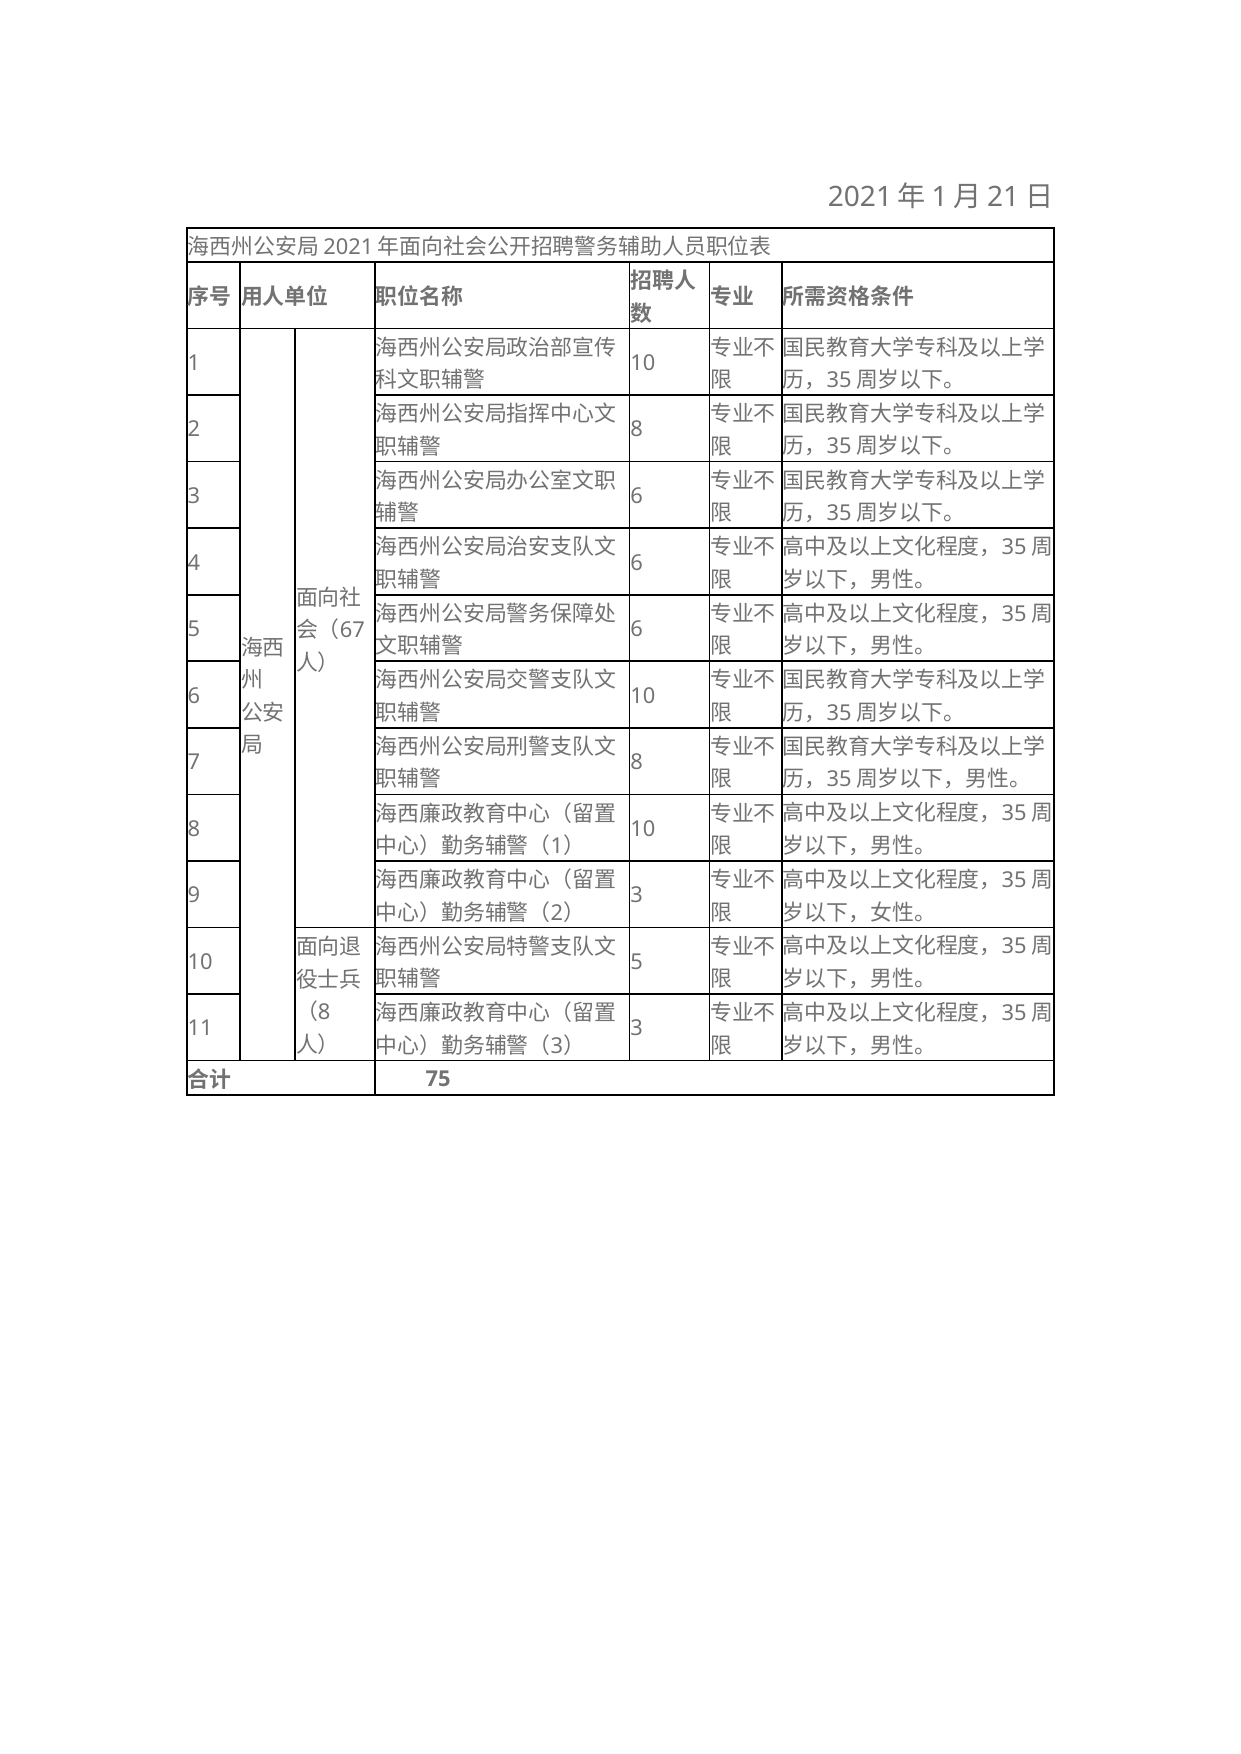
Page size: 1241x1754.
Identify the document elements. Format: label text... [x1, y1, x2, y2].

table_cell 专业 [710, 263, 781, 328]
table_cell 10 [188, 928, 239, 993]
table_cell 海西州公安局刑警支队文职辅警 [376, 729, 629, 793]
table_cell 6 [630, 462, 709, 527]
table_cell 海西州公安局治安支队文职辅警 [376, 529, 629, 594]
table_cell 招聘人数 [630, 263, 709, 328]
table_cell 高中及以上文化程度，35周岁以下，男性。 [783, 795, 1053, 860]
table_cell 高中及以上文化程度，35周岁以下，女性。 [783, 862, 1053, 927]
text 2021年1月21日 [187, 162, 1053, 227]
table_cell 职位名称 [376, 263, 629, 328]
table_cell 10 [630, 329, 709, 394]
table_cell 5 [188, 596, 239, 660]
table_cell 6 [188, 662, 239, 727]
table_cell 10 [630, 795, 709, 860]
table_cell 3 [188, 462, 239, 527]
table_cell 高中及以上文化程度，35周岁以下，男性。 [783, 928, 1053, 993]
table_cell 4 [188, 529, 239, 594]
table_cell 面向社会（67人） [296, 329, 374, 927]
table_cell 6 [630, 596, 709, 660]
table_cell 海西州公安局交警支队文职辅警 [376, 662, 629, 727]
table_cell 6 [630, 529, 709, 594]
table_cell 海西州公安局办公室文职辅警 [376, 462, 629, 527]
table_cell 国民教育大学专科及以上学历，35周岁以下。 [783, 462, 1053, 527]
table_cell 国民教育大学专科及以上学历，35周岁以下。 [783, 396, 1053, 461]
table_cell 1 [188, 329, 239, 394]
table_cell 5 [630, 928, 709, 993]
table_cell 国民教育大学专科及以上学历，35周岁以下。 [783, 662, 1053, 727]
table_cell 10 [630, 662, 709, 727]
table_cell 专业不限 [710, 995, 781, 1060]
table_cell 专业不限 [710, 596, 781, 660]
table_cell 专业不限 [710, 662, 781, 727]
table_cell 海西廉政教育中心（留置中心）勤务辅警（2） [376, 862, 629, 927]
table_cell 75 [376, 1061, 1053, 1094]
table_cell 7 [188, 729, 239, 793]
table_cell 3 [630, 995, 709, 1060]
table_cell 高中及以上文化程度，35周岁以下，男性。 [783, 596, 1053, 660]
table_cell 专业不限 [710, 529, 781, 594]
table_cell 海西州公安局指挥中心文职辅警 [376, 396, 629, 461]
table_cell 国民教育大学专科及以上学历，35周岁以下。 [783, 329, 1053, 394]
table_cell 高中及以上文化程度，35周岁以下，男性。 [783, 529, 1053, 594]
table_cell 海西廉政教育中心（留置中心）勤务辅警（3） [376, 995, 629, 1060]
table_cell 海西州公安局政治部宣传科文职辅警 [376, 329, 629, 394]
table_cell 合计 [188, 1061, 374, 1094]
table_cell 专业不限 [710, 396, 781, 461]
table_cell 专业不限 [710, 862, 781, 927]
table_cell 8 [630, 396, 709, 461]
table_header 海西州公安局2021年面向社会公开招聘警务辅助人员职位表 [188, 229, 1053, 261]
table_cell 序号 [188, 263, 239, 328]
table_cell 专业不限 [710, 329, 781, 394]
table_cell 用人单位 [241, 263, 374, 328]
table_cell 国民教育大学专科及以上学历，35周岁以下，男性。 [783, 729, 1053, 793]
table_cell 面向退役士兵 （8人） [296, 928, 374, 1060]
table_cell 专业不限 [710, 462, 781, 527]
table_cell 9 [188, 862, 239, 927]
table_cell 专业不限 [710, 729, 781, 793]
table_cell 海西州 公安局 [241, 329, 294, 1060]
table_cell 专业不限 [710, 928, 781, 993]
table_cell 海西廉政教育中心（留置中心）勤务辅警（1） [376, 795, 629, 860]
table_cell 海西州公安局特警支队文职辅警 [376, 928, 629, 993]
table_cell 8 [188, 795, 239, 860]
table_cell 所需资格条件 [783, 263, 1053, 328]
table_cell 11 [188, 995, 239, 1060]
table_cell 高中及以上文化程度，35周岁以下，男性。 [783, 995, 1053, 1060]
table_cell 2 [188, 396, 239, 461]
table_cell 海西州公安局警务保障处文职辅警 [376, 596, 629, 660]
table_cell 专业不限 [710, 795, 781, 860]
table_cell 8 [630, 729, 709, 793]
table_cell 3 [630, 862, 709, 927]
